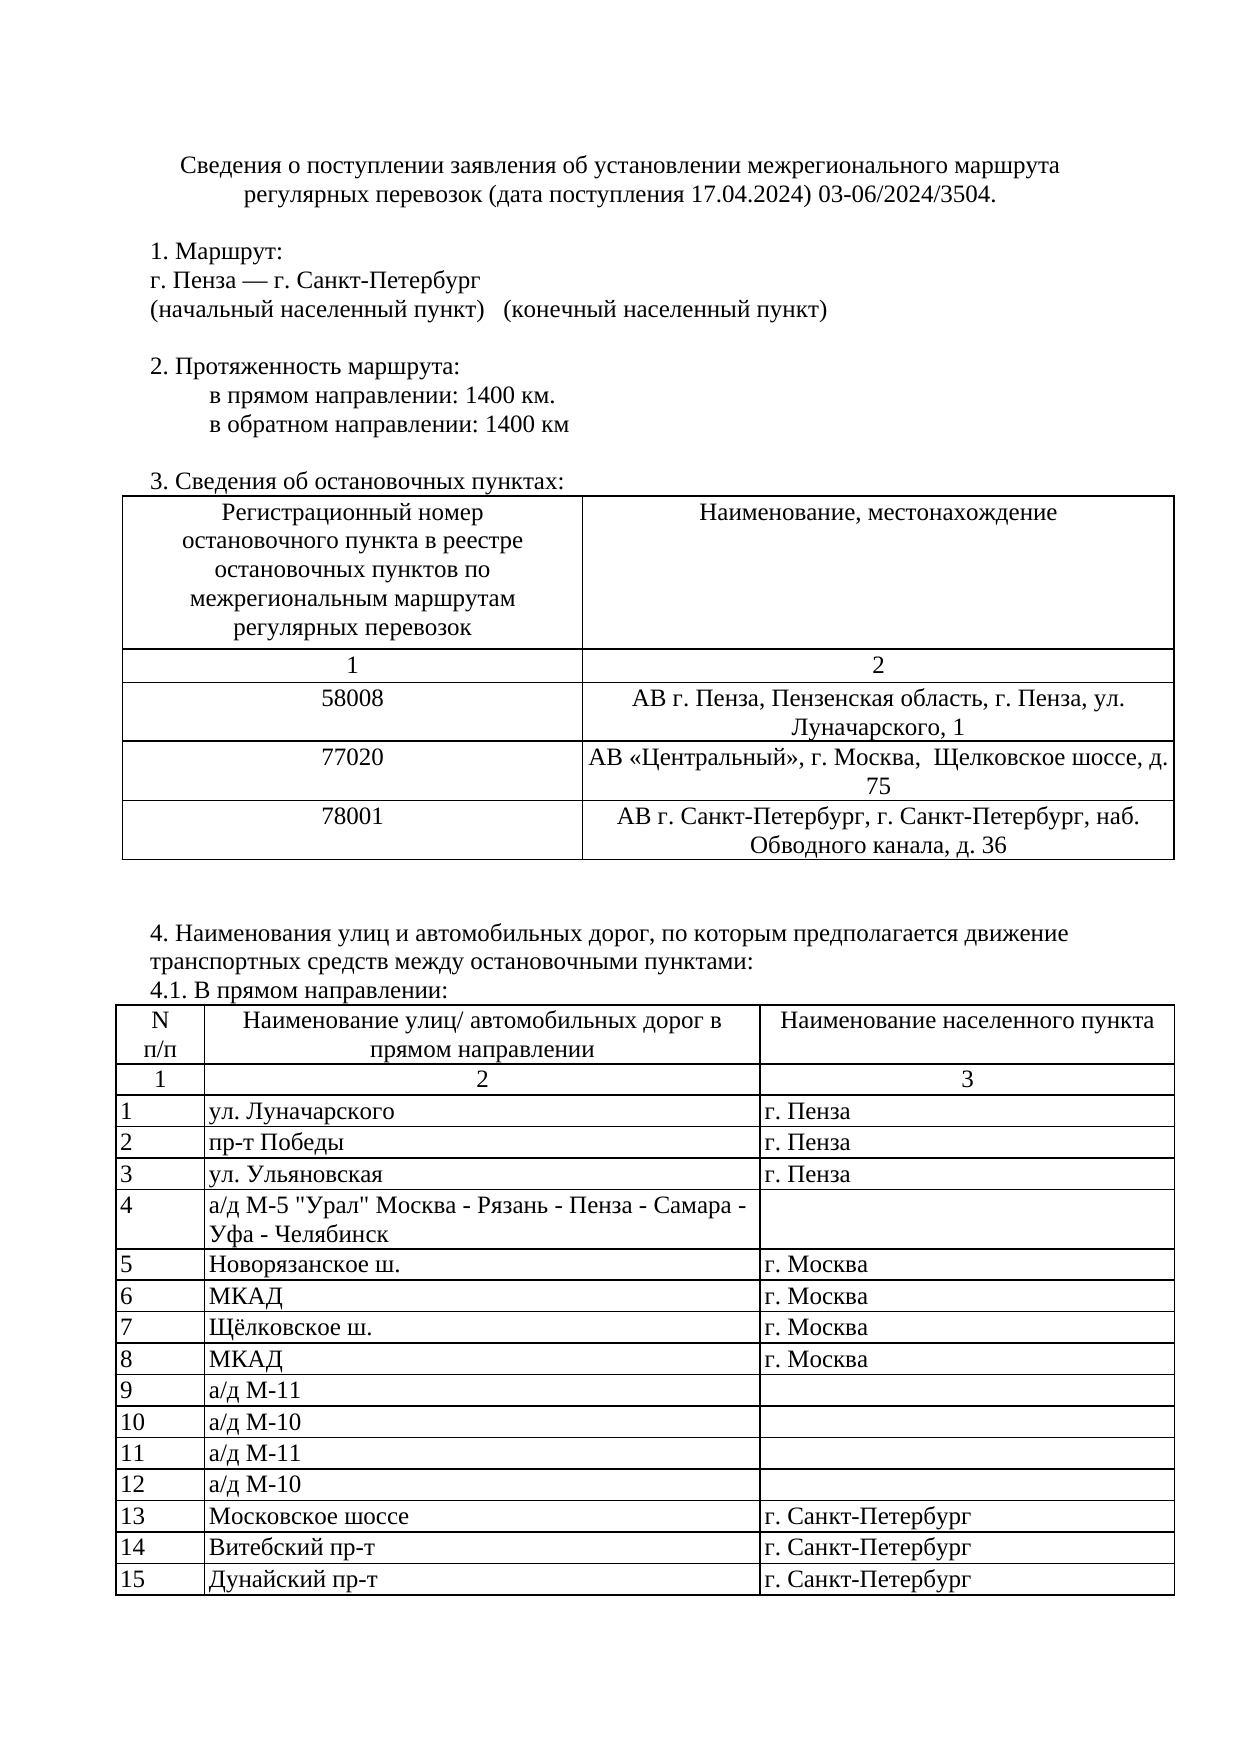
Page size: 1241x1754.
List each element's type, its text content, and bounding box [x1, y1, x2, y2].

table_cell 2 [117, 1127, 204, 1157]
table_cell г. Москва [761, 1312, 1174, 1342]
table_cell Московское шоссе [205, 1501, 759, 1531]
table_cell г. Москва [761, 1344, 1174, 1374]
table_cell [761, 1407, 1174, 1437]
table_header Наименование населенного пункта [761, 1006, 1174, 1063]
table_cell 1 [123, 650, 582, 681]
table_cell г. Санкт-Петербург [761, 1564, 1174, 1594]
table_cell а/д М-11 [205, 1438, 759, 1468]
table_cell 4 [117, 1190, 204, 1248]
table_cell 8 [117, 1344, 204, 1374]
table_header Регистрационный номер остановочного пункта в реестре остановочных пунктов по межрегиональным маршрутам регулярных перевозок [123, 497, 582, 648]
table_cell 58008 [123, 683, 582, 740]
table_cell а/д М-11 [205, 1375, 759, 1405]
table_cell 10 [117, 1407, 204, 1437]
table_cell АВ г. Пенза, Пензенская область, г. Пенза, ул. Луначарского, 1 [583, 683, 1173, 740]
table_cell 12 [117, 1470, 204, 1499]
table_cell Новорязанское ш. [205, 1250, 759, 1279]
text 1. Маршрут: [150, 236, 1090, 265]
table_cell ул. Луначарского [205, 1096, 759, 1126]
text (начальный населенный пункт) (конечный населенный пункт) [150, 294, 1090, 322]
table_cell а/д М-10 [205, 1470, 759, 1499]
table_cell г. Москва [761, 1281, 1174, 1311]
table_header Наименование улиц/ автомобильных дорог в прямом направлении [205, 1006, 759, 1063]
table_cell МКАД [205, 1281, 759, 1311]
table_header N п/п [117, 1006, 204, 1063]
table_cell г. Пенза [761, 1127, 1174, 1157]
table_cell Щёлковское ш. [205, 1312, 759, 1342]
table_cell [761, 1190, 1174, 1248]
table_cell 1 [117, 1096, 204, 1126]
table_cell 15 [117, 1564, 204, 1594]
text 3. Сведения об остановочных пунктах: [150, 466, 1090, 495]
table_cell ул. Ульяновская [205, 1159, 759, 1189]
table_cell МКАД [205, 1344, 759, 1374]
table_cell Дунайский пр-т [205, 1564, 759, 1594]
table_cell Витебский пр-т [205, 1533, 759, 1562]
table_cell 3 [761, 1065, 1174, 1094]
text в обратном направлении: 1400 км [150, 409, 1090, 437]
table_cell 1 [117, 1065, 204, 1094]
table_cell 2 [583, 650, 1173, 681]
text в прямом направлении: 1400 км. [150, 380, 1090, 409]
text Сведения о поступлении заявления об установлении межрегионального маршрута регулярных перевозок (дата поступления 17.04.2024) 03-06/2024/3504. [150, 150, 1090, 207]
table_cell 78001 [123, 801, 582, 858]
table_cell [761, 1470, 1174, 1499]
table_cell 5 [117, 1250, 204, 1279]
table_cell 9 [117, 1375, 204, 1405]
table_cell 6 [117, 1281, 204, 1311]
text 4. Наименования улиц и автомобильных дорог, по которым предполагается движение транспортных средств между остановочными пунктами: [150, 918, 1090, 975]
table_cell АВ г. Санкт-Петербург, г. Санкт-Петербург, наб. Обводного канала, д. 36 [583, 801, 1173, 858]
table_cell 11 [117, 1438, 204, 1468]
text г. Пенза — г. Санкт-Петербург [150, 265, 1090, 294]
table_cell г. Москва [761, 1250, 1174, 1279]
table_cell а/д М-5 "Урал" Москва - Рязань - Пенза - Самара - Уфа - Челябинск [205, 1190, 759, 1248]
table_header Наименование, местонахождение [583, 497, 1173, 648]
table_cell 13 [117, 1501, 204, 1531]
table_cell АВ «Центральный», г. Москва, Щелковское шоссе, д. 75 [583, 742, 1173, 799]
table_cell 2 [205, 1065, 759, 1094]
table_cell а/д М-10 [205, 1407, 759, 1437]
table_cell г. Пенза [761, 1159, 1174, 1189]
table_cell [761, 1375, 1174, 1405]
text 2. Протяженность маршрута: [150, 351, 1090, 380]
table_cell 7 [117, 1312, 204, 1342]
table_cell [761, 1438, 1174, 1468]
table_cell г. Санкт-Петербург [761, 1533, 1174, 1562]
table_cell г. Санкт-Петербург [761, 1501, 1174, 1531]
table_cell г. Пенза [761, 1096, 1174, 1126]
table_cell 3 [117, 1159, 204, 1189]
table_cell 14 [117, 1533, 204, 1562]
table_cell пр-т Победы [205, 1127, 759, 1157]
text 4.1. В прямом направлении: [150, 975, 1090, 1004]
table_cell 77020 [123, 742, 582, 799]
